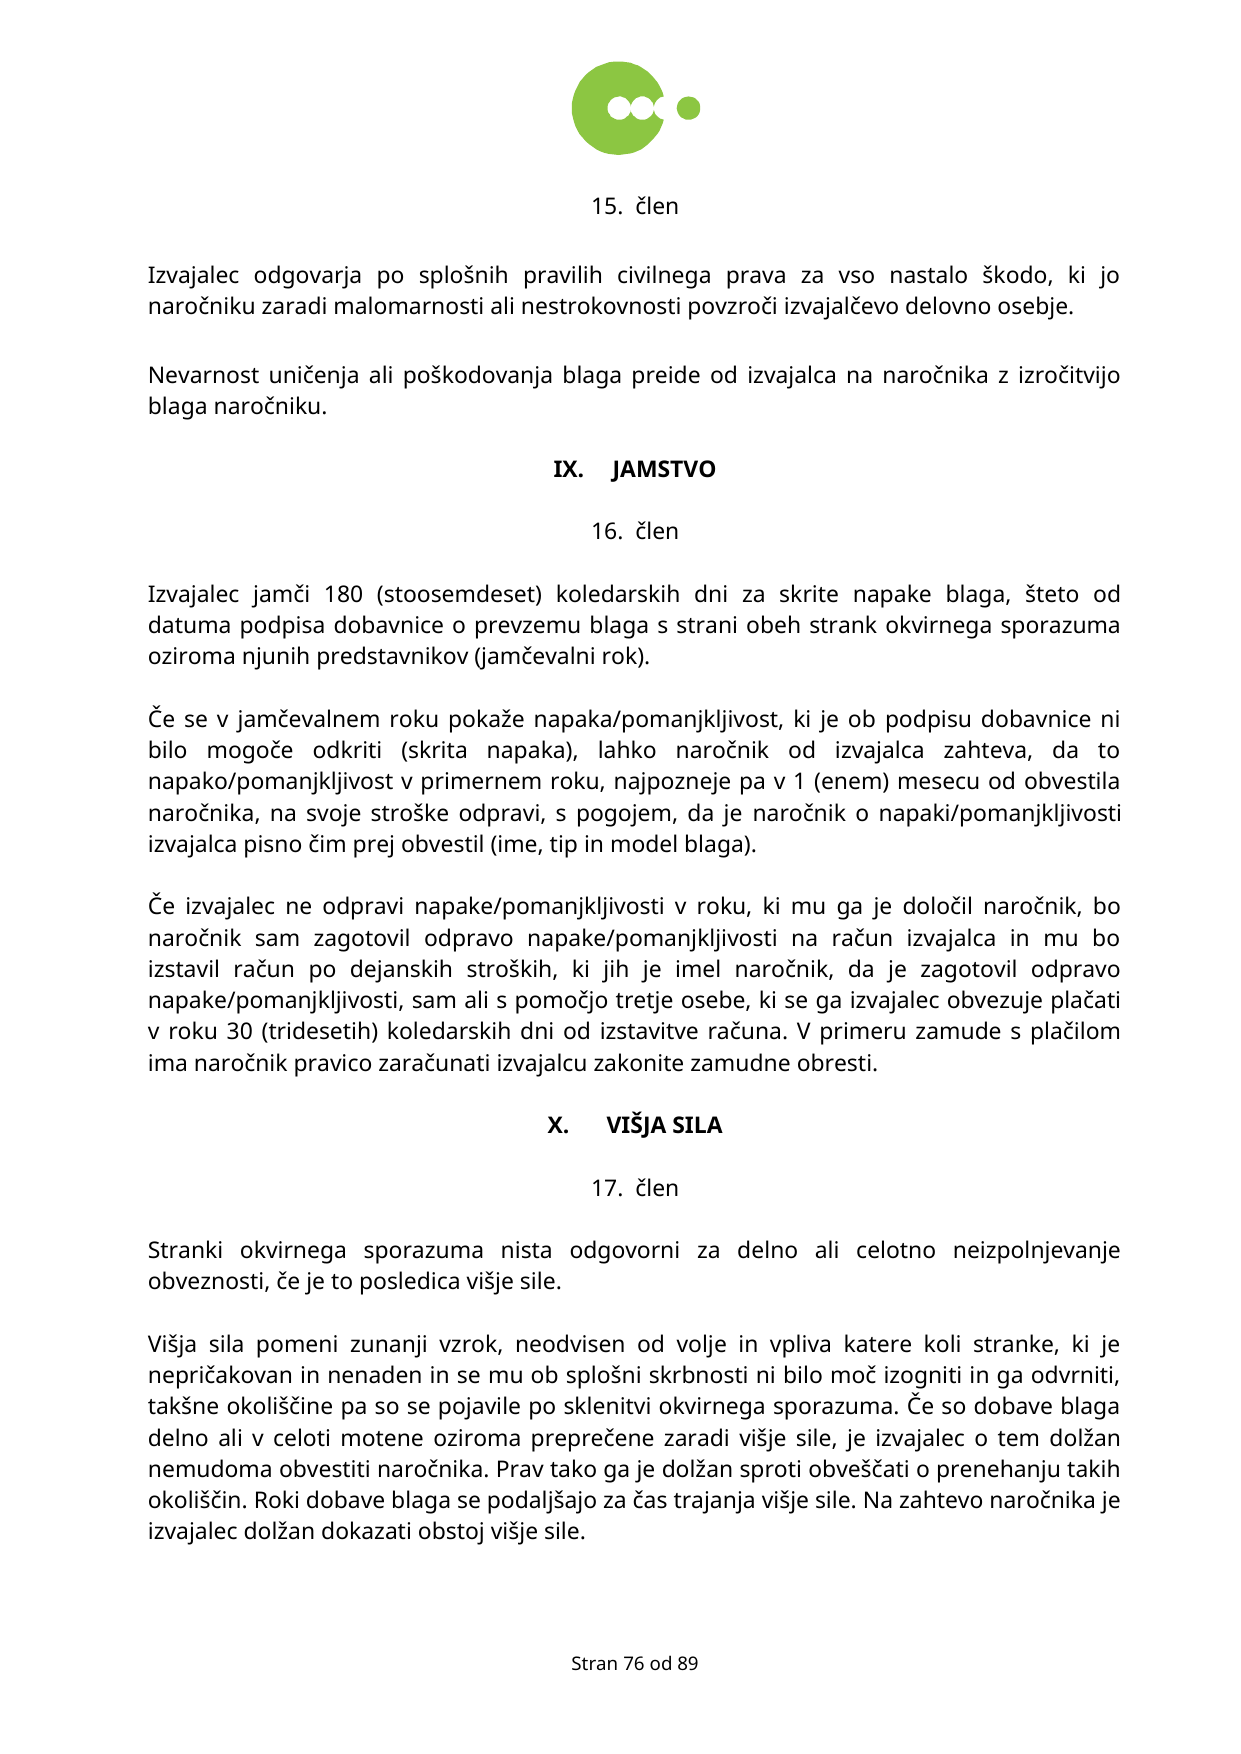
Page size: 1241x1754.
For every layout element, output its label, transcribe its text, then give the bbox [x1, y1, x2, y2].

list člen [148, 1172, 1122, 1203]
list člen [148, 190, 1122, 222]
text Nevarnost uničenja ali poškodovanja blaga preide od izvajalca na naročnika z izročitvijo blaga naročniku. [148, 359, 1122, 422]
list člen [148, 515, 1122, 547]
text Stranki okvirnega sporazuma nista odgovorni za delno ali celotno neizpolnjevanje obveznosti, če je to posledica višje sile. [148, 1234, 1122, 1297]
list JAMSTVO [148, 453, 1122, 484]
text Izvajalec odgovarja po splošnih pravilih civilnega prava za vso nastalo škodo, ki jo naročniku zaradi malomarnosti ali nestrokovnosti povzroči izvajalčevo delovno osebje. [148, 259, 1122, 322]
text Če se v jamčevalnem roku pokaže napaka/pomanjkljivost, ki je ob podpisu dobavnice ni bilo mogoče odkriti (skrita napaka), lahko naročnik od izvajalca zahteva, da to napako/pomanjkljivost v primernem roku, najpozneje pa v 1 (enem) mesecu od obvestila naročnika, na svoje stroške odpravi, s pogojem, da je naročnik o napaki/pomanjkljivosti izvajalca pisno čim prej obvestil (ime, tip in model blaga). [148, 703, 1122, 859]
text Višja sila pomeni zunanji vzrok, neodvisen od volje in vpliva katere koli stranke, ki je nepričakovan in nenaden in se mu ob splošni skrbnosti ni bilo moč izogniti in ga odvrniti, takšne okoliščine pa so se pojavile po sklenitvi okvirnega sporazuma. Če so dobave blaga delno ali v celoti motene oziroma preprečene zaradi višje sile, je izvajalec o tem dolžan nemudoma obvestiti naročnika. Prav tako ga je dolžan sproti obveščati o prenehanju takih okoliščin. Roki dobave blaga se podaljšajo za čas trajanja višje sile. Na zahtevo naročnika je izvajalec dolžan dokazati obstoj višje sile. [148, 1328, 1122, 1547]
text Če izvajalec ne odpravi napake/pomanjkljivosti v roku, ki mu ga je določil naročnik, bo naročnik sam zagotovil odpravo napake/pomanjkljivosti na račun izvajalca in mu bo izstavil račun po dejanskih stroških, ki jih je imel naročnik, da je zagotovil odpravo napake/pomanjkljivosti, sam ali s pomočjo tretje osebe, ki se ga izvajalec obvezuje plačati v roku 30 (tridesetih) koledarskih dni od izstavitve računa. V primeru zamude s plačilom ima naročnik pravico zaračunati izvajalcu zakonite zamudne obresti. [148, 890, 1122, 1078]
text Izvajalec jamči 180 (stoosemdeset) koledarskih dni za skrite napake blaga, šteto od datuma podpisa dobavnice o prevzemu blaga s strani obeh strank okvirnega sporazuma oziroma njunih predstavnikov (jamčevalni rok). [148, 578, 1122, 672]
list VIŠJA SILA [148, 1109, 1122, 1140]
